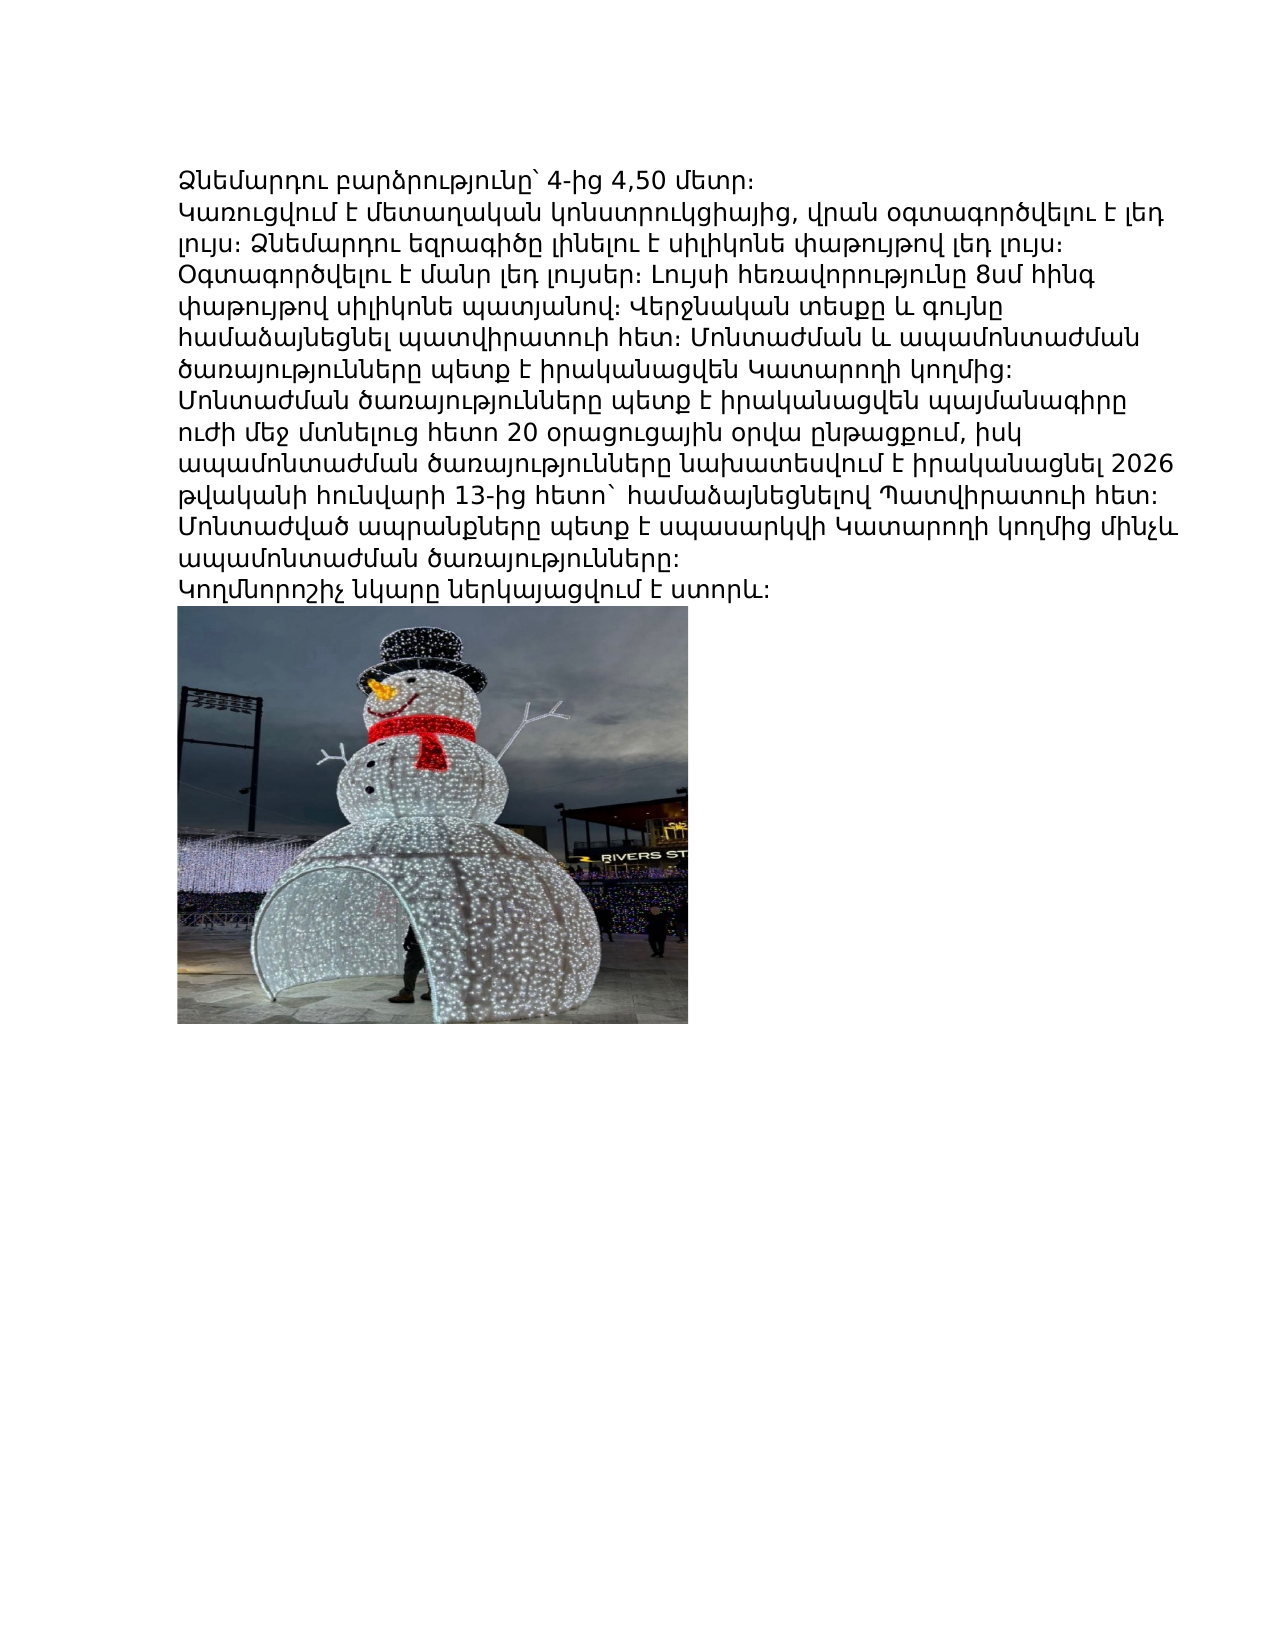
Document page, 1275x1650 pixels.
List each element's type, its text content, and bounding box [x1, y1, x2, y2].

picture [177, 606, 689, 1024]
text Ձնեմարդու բարձրությունը՝ 4-ից 4,50 մետր։ [177, 166, 1186, 195]
text Կառուցվում է մետաղական կոնստրուկցիայից, վրան օգտագործվելու է լեդ լույս։ Ձնեմարդու եզրագիծը լինելու է սիլիկոնե փաթույթով լեդ լույս։ Օգտագործվելու է մանր լեդ լույսեր։ Լույսի հեռավորությունը 8սմ հինգ փաթույթով սիլիկոնե պատյանով։ Վերջնական տեսքը և գույնը համաձայնեցնել պատվիրատուի հետ։ Մոնտաժման և ապամոնտաժման ծառայությունները պետք է իրականացվեն Կատարողի կողմից: Մոնտաժման ծառայությունները պետք է իրականացվեն պայմանագիրը ուժի մեջ մտնելուց հետո 20 օրացուցային օրվա ընթացքում, իսկ ապամոնտաժման ծառայությունները նախատեսվում է իրականացնել 2026 թվականի հունվարի 13-ից հետո` համաձայնեցնելով Պատվիրատուի հետ: Մոնտաժված ապրանքները պետք է սպասարկվի Կատարողի կողմից մինչև ապամոնտաժման ծառայությունները: Կողմնորոշիչ նկարը ներկայացվում է ստորև: [177, 198, 1186, 604]
